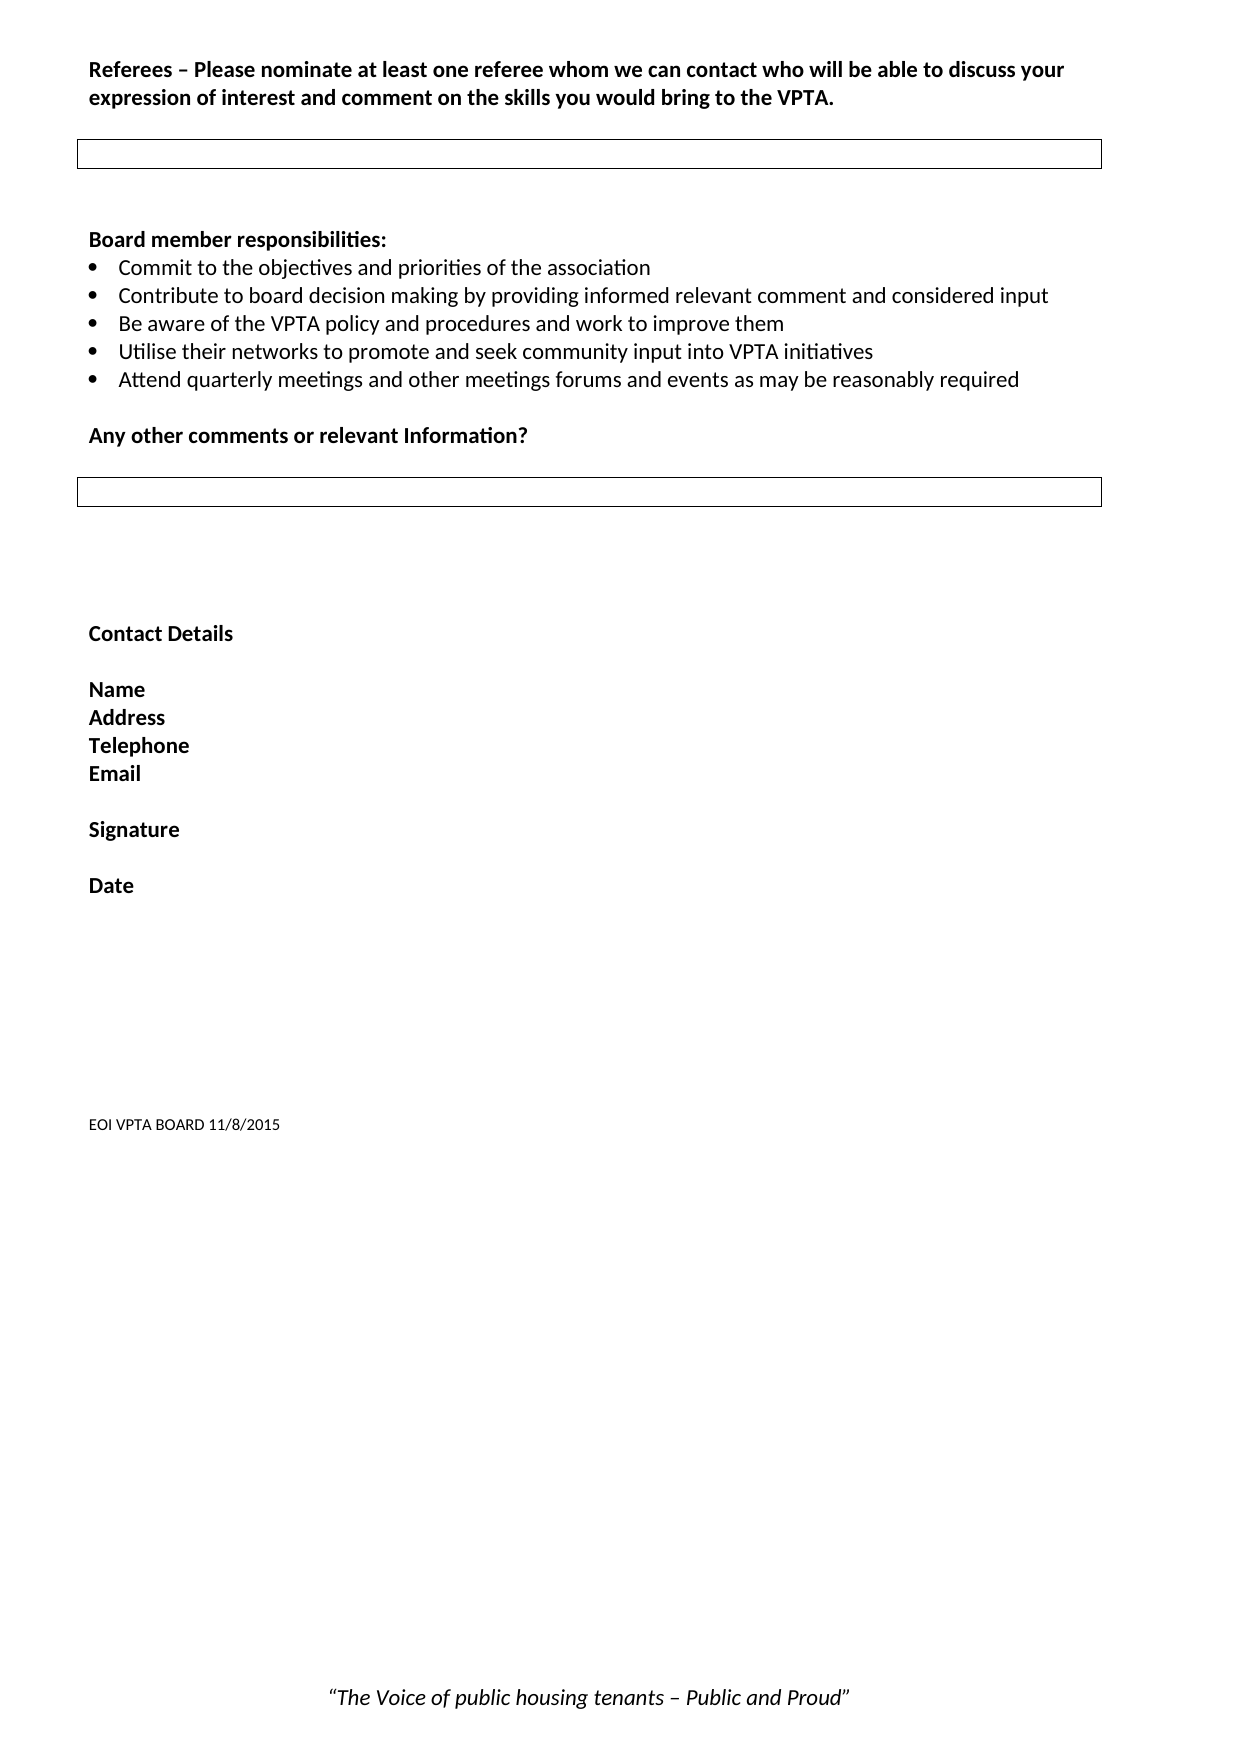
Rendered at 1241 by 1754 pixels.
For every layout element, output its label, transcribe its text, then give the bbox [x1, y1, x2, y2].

text Any other comments or relevant Information? [89, 421, 1090, 449]
list Utilise their networks to promote and seek community input into VPTA initiatives [89, 337, 1090, 365]
text Referees – Please nominate at least one referee whom we can contact who will be able to discuss your expression of interest and comment on the skills you would bring to the VPTA. [89, 55, 1090, 111]
table_header [78, 478, 1101, 506]
text Address [89, 703, 1090, 731]
text Telephone [89, 731, 1090, 759]
list Contribute to board decision making by providing informed relevant comment and considered input [89, 281, 1090, 309]
text Contact Details [89, 619, 1090, 647]
text Email [89, 759, 1090, 787]
text EOI VPTA BOARD 11/8/2015 [89, 1114, 1090, 1135]
text Date [89, 871, 1090, 899]
text Signature [89, 815, 1090, 843]
list Be aware of the VPTA policy and procedures and work to improve them [89, 309, 1090, 337]
list Commit to the objectives and priorities of the association [89, 253, 1090, 281]
text Name [89, 675, 1090, 703]
text Board member responsibilities: [89, 225, 1090, 253]
table_header [78, 140, 1101, 168]
list Attend quarterly meetings and other meetings forums and events as may be reasonably required [89, 365, 1090, 393]
